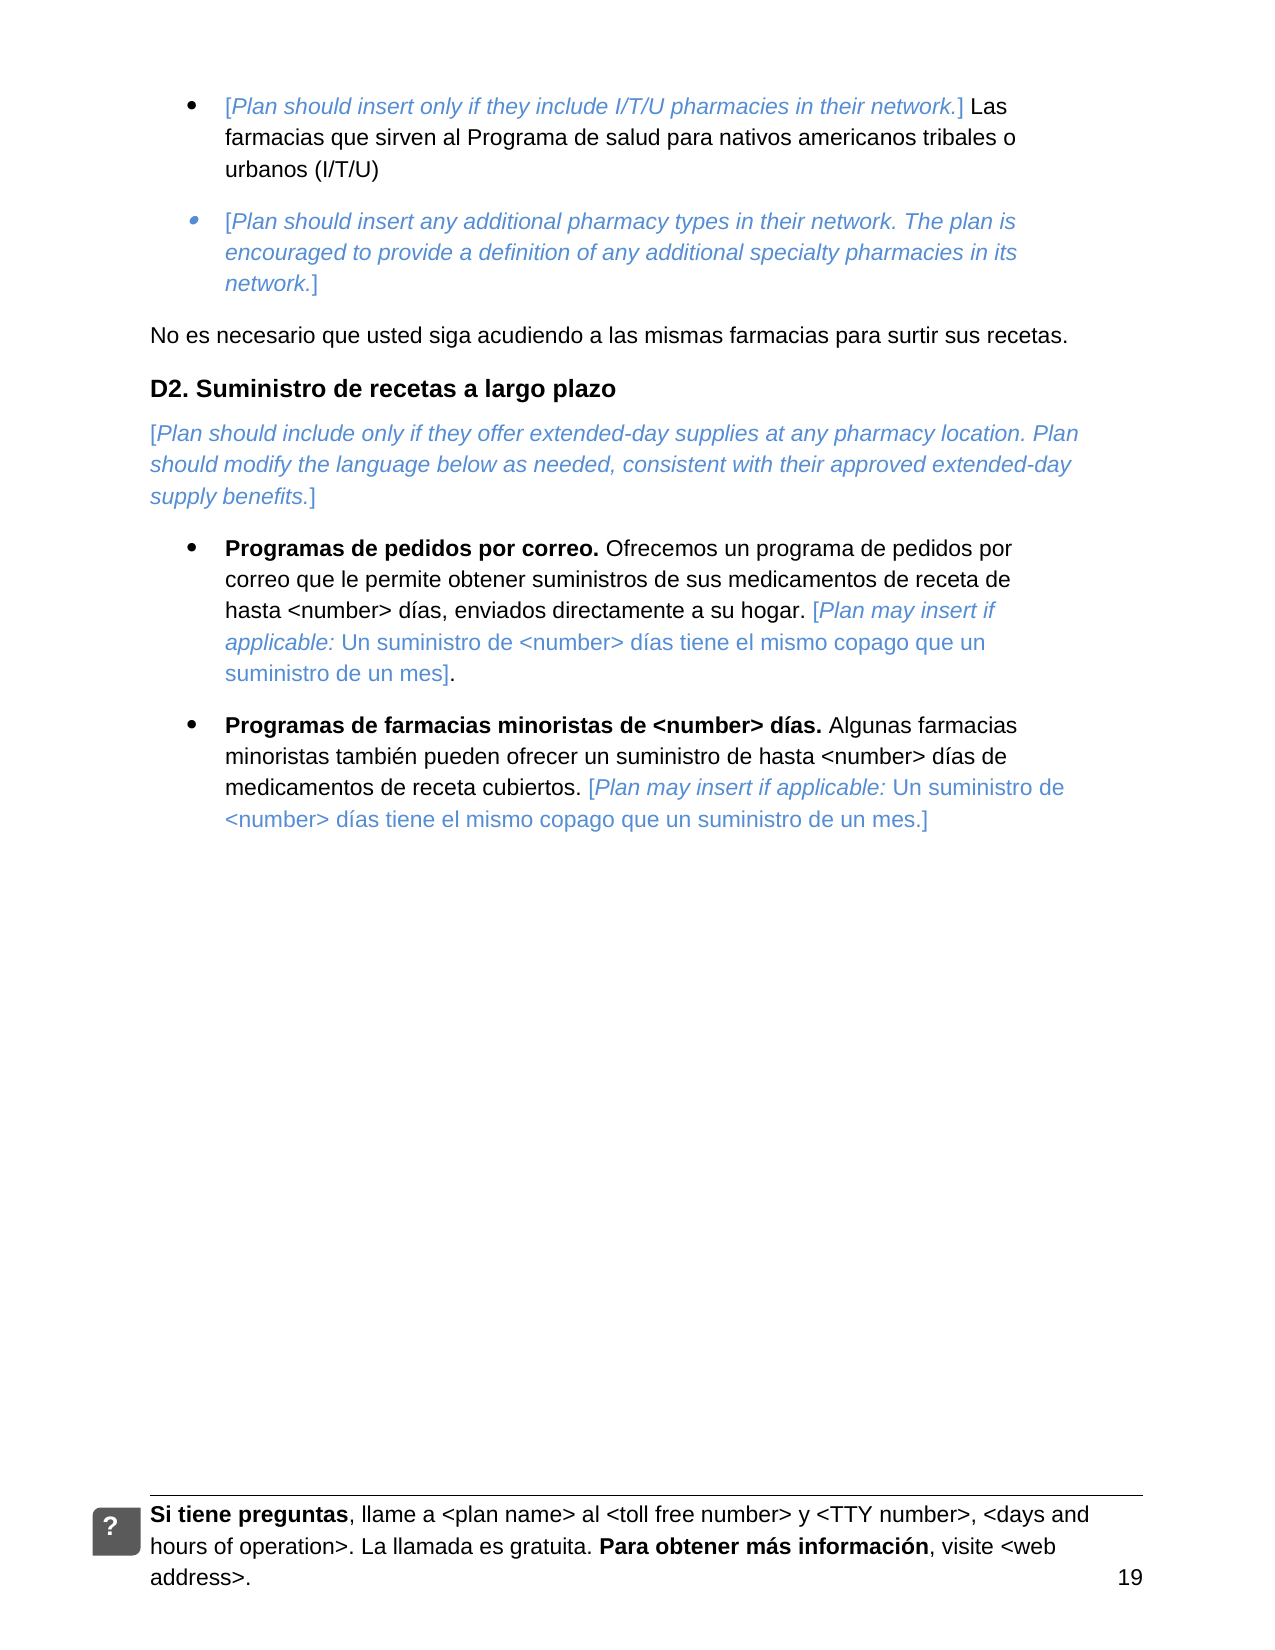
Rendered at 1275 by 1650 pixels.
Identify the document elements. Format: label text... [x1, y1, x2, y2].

text No es necesario que usted siga acudiendo a las mismas farmacias para surtir sus recetas. [150, 319, 1143, 350]
list [Plan should insert any additional pharmacy types in their network. The plan is encouraged to provide a definition of any additional specialty pharmacies in its network.] [187, 204, 1068, 298]
text Programas de pedidos por correo. Ofrecemos un programa de pedidos por correo que le permite obtener suministros de sus medicamentos de receta de hasta <number> días, enviados directamente a su hogar. [Plan may insert if applicable: Un suministro de <number> días tiene el mismo copago que un suministro de un mes]. [187, 531, 1068, 687]
list Programas de farmacias minoristas de <number> días. Algunas farmacias minoristas también pueden ofrecer un suministro de hasta <number> días de medicamentos de receta cubiertos. [Plan may insert if applicable: Un suministro de <number> días tiene el mismo copago que un suministro de un mes.] [187, 708, 1068, 833]
text [Plan should insert only if they include I/T/U pharmacies in their network.] Las farmacias que sirven al Programa de salud para nativos americanos tribales o urbanos (I/T/U) [187, 89, 1068, 183]
subtitle D2. Suministro de recetas a largo plazo [150, 371, 1068, 404]
text [Plan should include only if they offer extended-day supplies at any pharmacy location. Plan should modify the language below as needed, consistent with their approved extended-day supply benefits.] [150, 417, 1143, 510]
